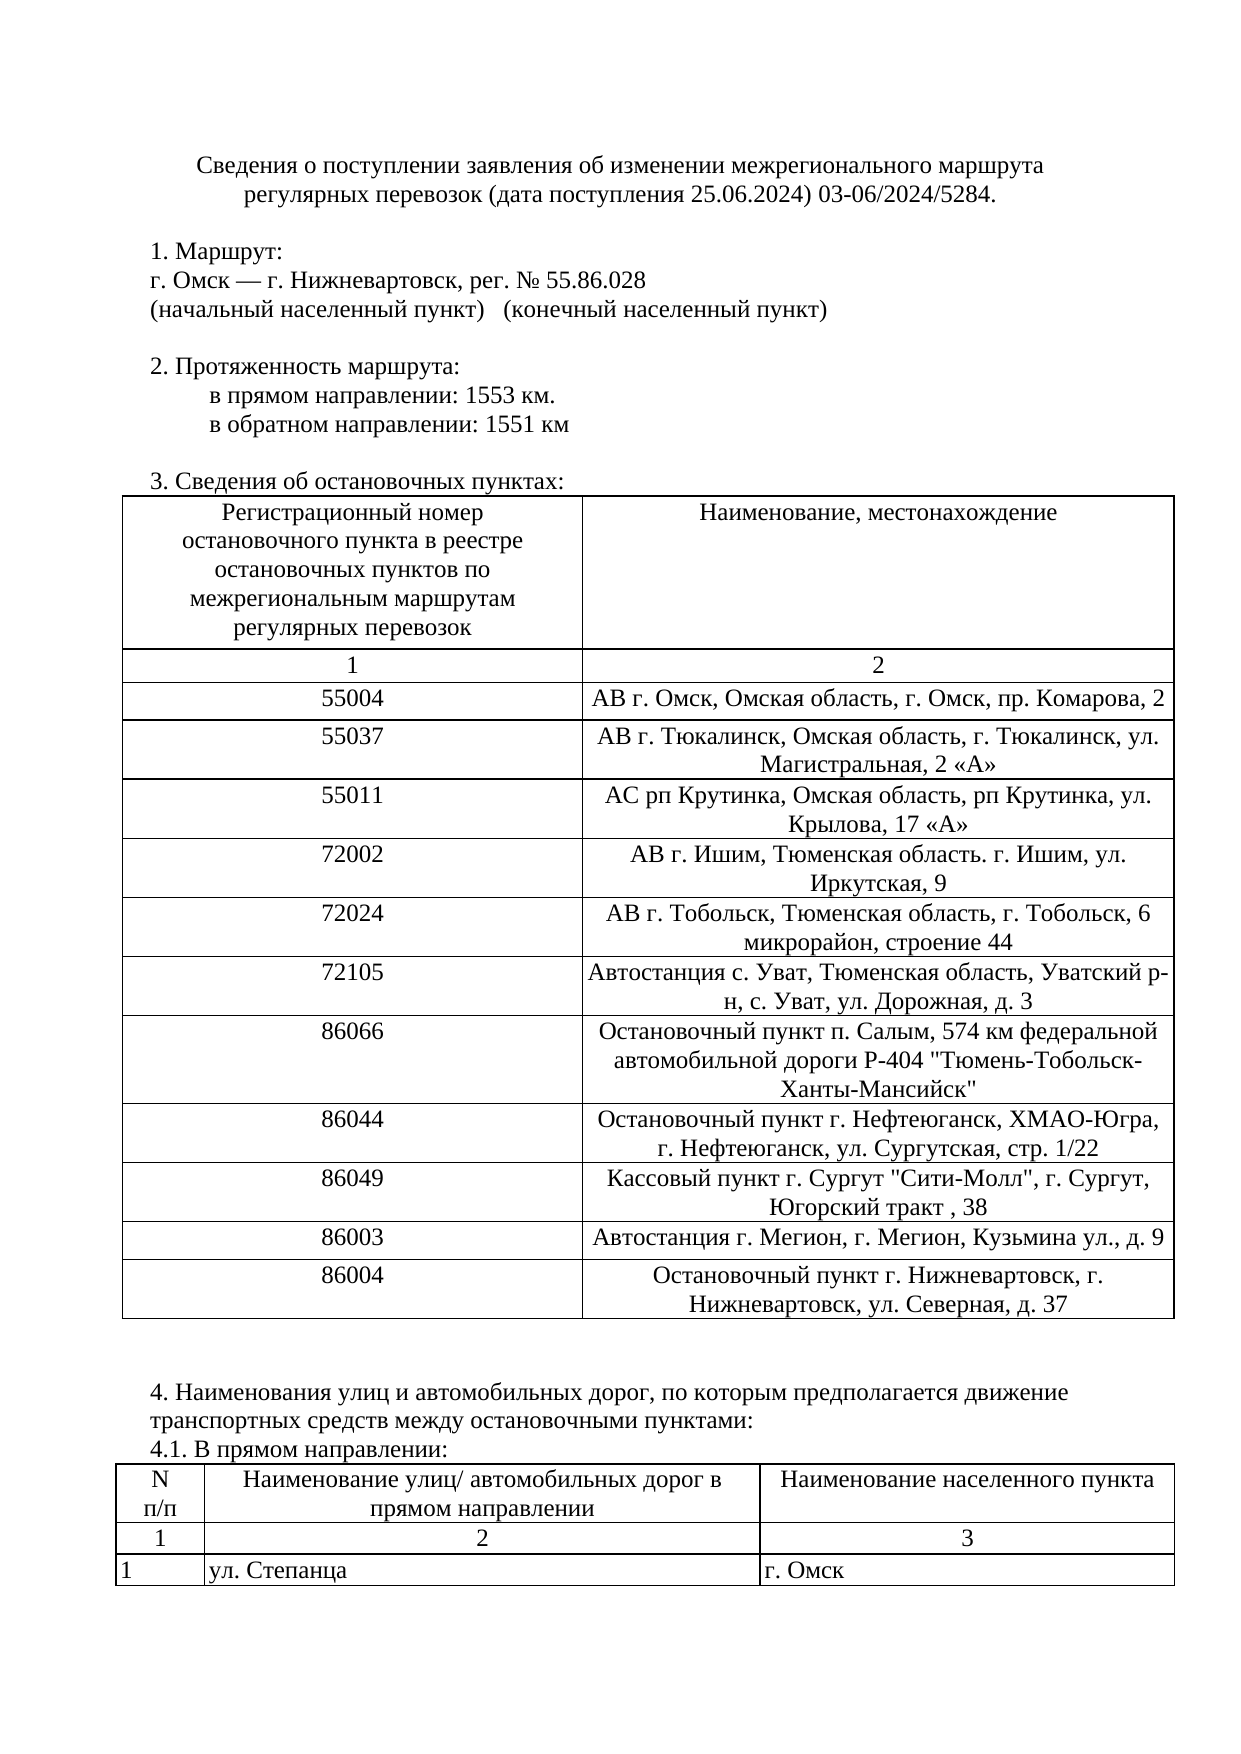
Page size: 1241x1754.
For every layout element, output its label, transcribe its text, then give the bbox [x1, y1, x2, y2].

table_cell 72105 [123, 957, 582, 1014]
text Сведения о поступлении заявления об изменении межрегионального маршрута регулярных перевозок (дата поступления 25.06.2024) 03-06/2024/5284. [150, 150, 1090, 207]
table_header Наименование, местонахождение [583, 497, 1173, 648]
table_cell 3 [761, 1523, 1174, 1553]
table_cell г. Омск [761, 1555, 1174, 1585]
table_cell 72024 [123, 898, 582, 956]
table_cell АВ г. Ишим, Тюменская область. г. Ишим, ул. Иркутская, 9 [583, 839, 1173, 896]
text 4.1. В прямом направлении: [150, 1434, 1090, 1463]
table_cell АВ г. Тобольск, Тюменская область, г. Тобольск, 6 микрорайон, строение 44 [583, 898, 1173, 956]
table_cell ул. Степанца [205, 1555, 759, 1585]
table_cell 2 [583, 650, 1173, 681]
table_cell 55037 [123, 721, 582, 778]
table_cell 1 [117, 1555, 204, 1585]
table_cell 86004 [123, 1260, 582, 1317]
table_cell АВ г. Тюкалинск, Омская область, г. Тюкалинск, ул. Магистральная, 2 «А» [583, 721, 1173, 778]
table_cell 1 [123, 650, 582, 681]
table_cell Кассовый пункт г. Сургут "Сити-Молл", г. Сургут, Югорский тракт , 38 [583, 1163, 1173, 1221]
table_cell 55004 [123, 683, 582, 719]
table_cell Остановочный пункт г. Нижневартовск, г. Нижневартовск, ул. Северная, д. 37 [583, 1260, 1173, 1317]
text (начальный населенный пункт) (конечный населенный пункт) [150, 294, 1090, 322]
table_cell АВ г. Омск, Омская область, г. Омск, пр. Комарова, 2 [583, 683, 1173, 719]
table_cell 86044 [123, 1104, 582, 1161]
text 4. Наименования улиц и автомобильных дорог, по которым предполагается движение транспортных средств между остановочными пунктами: [150, 1377, 1090, 1434]
table_cell Автостанция г. Мегион, г. Мегион, Кузьмина ул., д. 9 [583, 1222, 1173, 1258]
text в прямом направлении: 1553 км. [150, 380, 1090, 409]
table_cell 72002 [123, 839, 582, 896]
table_cell АС рп Крутинка, Омская область, рп Крутинка, ул. Крылова, 17 «А» [583, 780, 1173, 837]
table_header Регистрационный номер остановочного пункта в реестре остановочных пунктов по межрегиональным маршрутам регулярных перевозок [123, 497, 582, 648]
table_header Наименование улиц/ автомобильных дорог в прямом направлении [205, 1465, 759, 1522]
table_cell 55011 [123, 780, 582, 837]
text 2. Протяженность маршрута: [150, 351, 1090, 380]
table_cell Остановочный пункт г. Нефтеюганск, ХМАО-Югра, г. Нефтеюганск, ул. Сургутская, стр. 1/22 [583, 1104, 1173, 1161]
table_cell 86066 [123, 1016, 582, 1102]
table_header Наименование населенного пункта [761, 1465, 1174, 1522]
text г. Омск — г. Нижневартовск, рег. № 55.86.028 [150, 265, 1090, 294]
text 3. Сведения об остановочных пунктах: [150, 466, 1090, 495]
table_cell Автостанция с. Уват, Тюменская область, Уватский р-н, с. Уват, ул. Дорожная, д. 3 [583, 957, 1173, 1014]
text 1. Маршрут: [150, 236, 1090, 265]
table_cell 1 [117, 1523, 204, 1553]
table_cell 2 [205, 1523, 759, 1553]
table_cell Остановочный пункт п. Салым, 574 км федеральной автомобильной дороги Р-404 "Тюмень-Тобольск-Ханты-Мансийск" [583, 1016, 1173, 1102]
table_cell 86003 [123, 1222, 582, 1258]
table_cell 86049 [123, 1163, 582, 1221]
text в обратном направлении: 1551 км [150, 409, 1090, 437]
table_header N п/п [117, 1465, 204, 1522]
